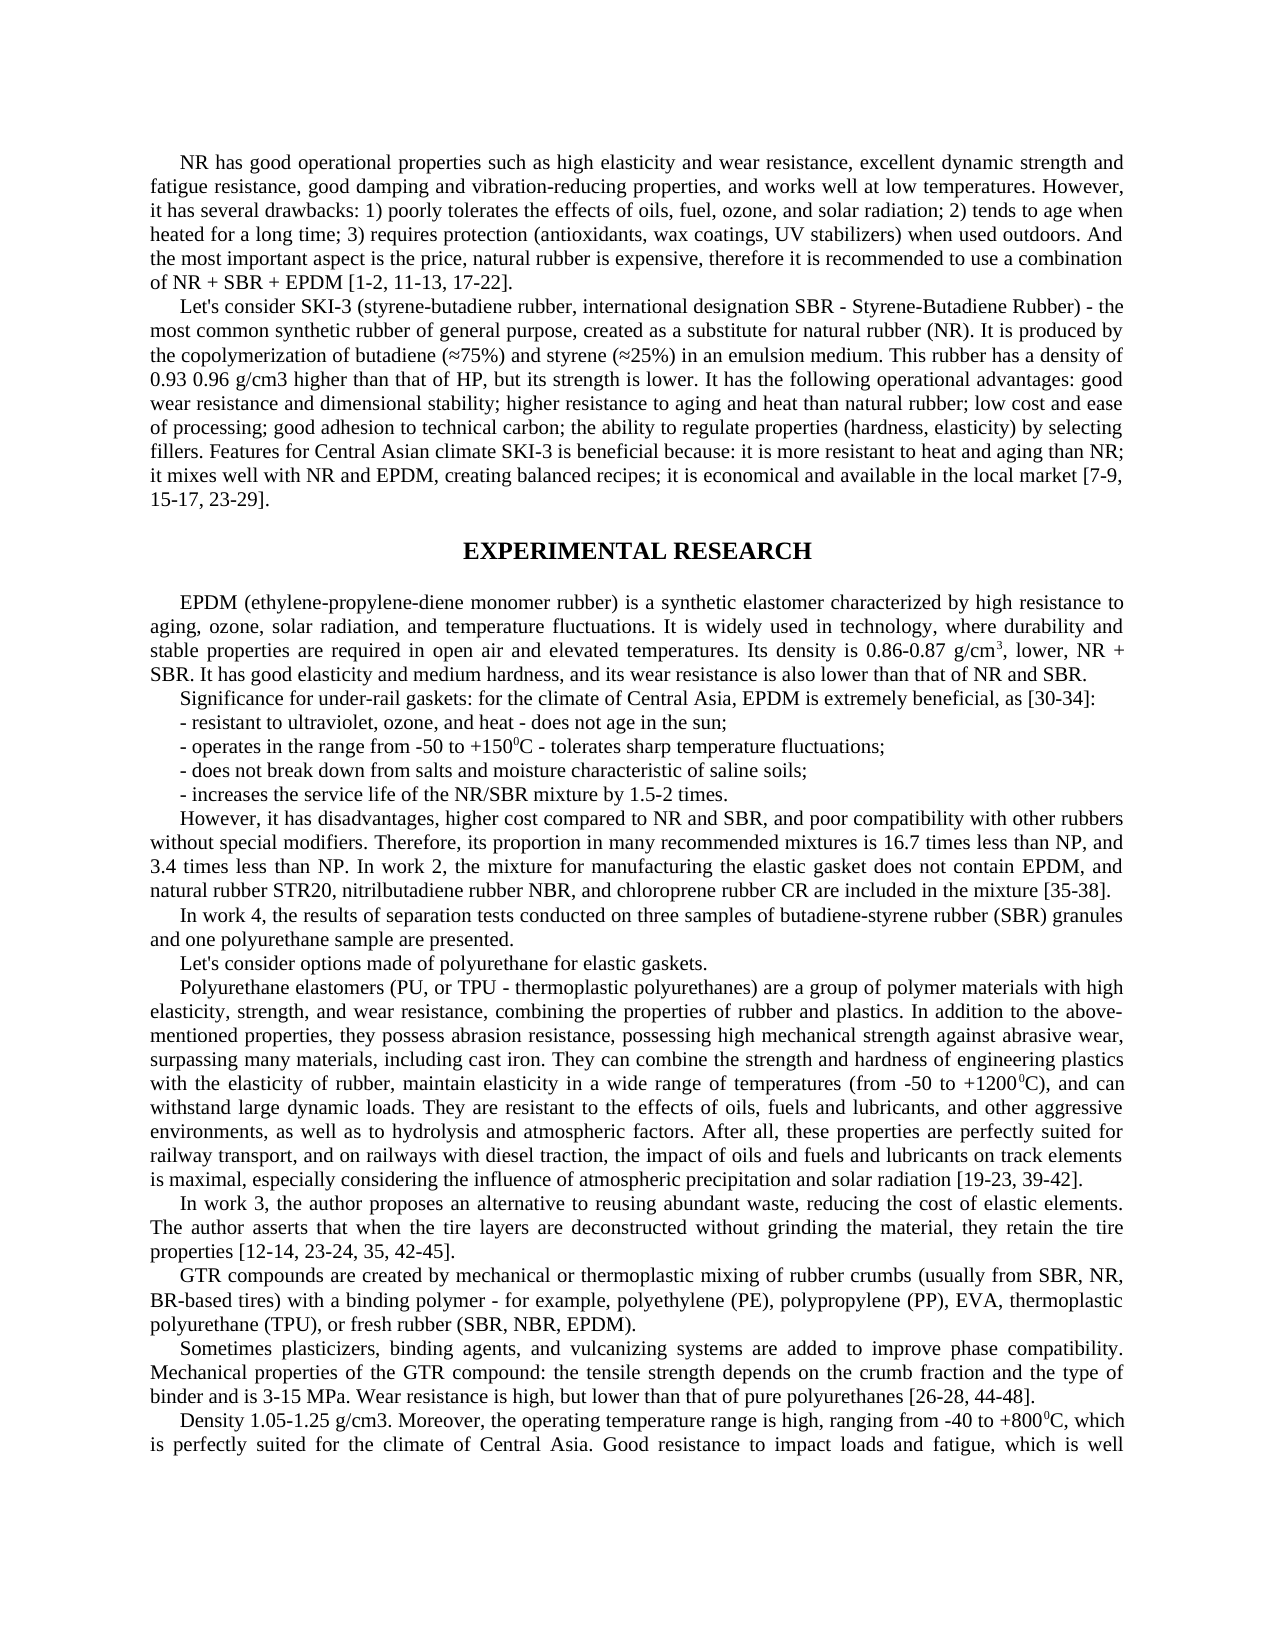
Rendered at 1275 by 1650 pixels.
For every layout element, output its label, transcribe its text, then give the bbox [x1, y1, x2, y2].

text Significance for under-rail gaskets: for the climate of Central Asia, EPDM is extremely beneficial, as [30-34]: [150, 686, 1125, 710]
text - does not break down from salts and moisture characteristic of saline soils; [150, 758, 1125, 782]
text Polyurethane elastomers (PU, or TPU - thermoplastic polyurethanes) are a group of polymer materials with high elasticity, strength, and wear resistance, combining the properties of rubber and plastics. In addition to the above-mentioned properties, they possess abrasion resistance, possessing high mechanical strength against abrasive wear, surpassing many materials, including cast iron. They can combine the strength and hardness of engineering plastics with the elasticity of rubber, maintain elasticity in a wide range of temperatures (from -50 to +12000C), and can withstand large dynamic loads. They are resistant to the effects of oils, fuels and lubricants, and other aggressive environments, as well as to hydrolysis and atmospheric factors. After all, these properties are perfectly suited for railway transport, and on railways with diesel traction, the impact of oils and fuels and lubricants on track elements is maximal, especially considering the influence of atmospheric precipitation and solar radiation [19-23, 39-42]. [150, 975, 1125, 1191]
text Let's consider options made of polyurethane for elastic gaskets. [150, 951, 1125, 975]
text In work 3, the author proposes an alternative to reusing abundant waste, reducing the cost of elastic elements. The author asserts that when the tire layers are deconstructed without grinding the material, they retain the tire properties [12-14, 23-24, 35, 42-45]. [150, 1191, 1125, 1263]
text - operates in the range from -50 to +1500C - tolerates sharp temperature fluctuations; [150, 734, 1125, 758]
text - increases the service life of the NR/SBR mixture by 1.5-2 times. [150, 782, 1125, 806]
text However, it has disadvantages, higher cost compared to NR and SBR, and poor compatibility with other rubbers without special modifiers. Therefore, its proportion in many recommended mixtures is 16.7 times less than NP, and 3.4 times less than NP. In work 2, the mixture for manufacturing the elastic gasket does not contain EPDM, and natural rubber STR20, nitrilbutadiene rubber NBR, and chloroprene rubber CR are included in the mixture [35-38]. [150, 806, 1125, 902]
text EPDM (ethylene-propylene-diene monomer rubber) is a synthetic elastomer characterized by high resistance to aging, ozone, solar radiation, and temperature fluctuations. It is widely used in technology, where durability and stable properties are required in open air and elevated temperatures. Its density is 0.86-0.87 g/cm3, lower, NR + SBR. It has good elasticity and medium hardness, and its wear resistance is also lower than that of NR and SBR. [150, 590, 1125, 686]
text GTR compounds are created by mechanical or thermoplastic mixing of rubber crumbs (usually from SBR, NR, BR-based tires) with a binding polymer - for example, polyethylene (PE), polypropylene (PP), EVA, thermoplastic polyurethane (TPU), or fresh rubber (SBR, NBR, EPDM). [150, 1263, 1125, 1336]
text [150, 1408, 1125, 1456]
text - resistant to ultraviolet, ozone, and heat - does not age in the sun; [150, 710, 1125, 734]
text NR has good operational properties such as high elasticity and wear resistance, excellent dynamic strength and fatigue resistance, good damping and vibration-reducing properties, and works well at low temperatures. However, it has several drawbacks: 1) poorly tolerates the effects of oils, fuel, ozone, and solar radiation; 2) tends to age when heated for a long time; 3) requires protection (antioxidants, wax coatings, UV stabilizers) when used outdoors. And the most important aspect is the price, natural rubber is expensive, therefore it is recommended to use a combination of NR + SBR + EPDM [1-2, 11-13, 17-22]. [150, 150, 1125, 294]
text Let's consider SKI-3 (styrene-butadiene rubber, international designation SBR - Styrene-Butadiene Rubber) - the most common synthetic rubber of general purpose, created as a substitute for natural rubber (NR). It is produced by the copolymerization of butadiene (≈75%) and styrene (≈25%) in an emulsion medium. This rubber has a density of 0.93 0.96 g/cm3 higher than that of HP, but its strength is lower. It has the following operational advantages: good wear resistance and dimensional stability; higher resistance to aging and heat than natural rubber; low cost and ease of processing; good adhesion to technical carbon; the ability to regulate properties (hardness, elasticity) by selecting fillers. Features for Central Asian climate SKI-3 is beneficial because: it is more resistant to heat and aging than NR; it mixes well with NR and EPDM, creating balanced recipes; it is economical and available in the local market [7-9, 15-17, 23-29]. [150, 294, 1125, 511]
text EXPERIMENTAL RESEARCH [150, 536, 1125, 565]
text Sometimes plasticizers, binding agents, and vulcanizing systems are added to improve phase compatibility. Mechanical properties of the GTR compound: the tensile strength depends on the crumb fraction and the type of binder and is 3-15 MPa. Wear resistance is high, but lower than that of pure polyurethanes [26-28, 44-48]. [150, 1336, 1125, 1408]
text In work 4, the results of separation tests conducted on three samples of butadiene-styrene rubber (SBR) granules and one polyurethane sample are presented. [150, 902, 1125, 951]
